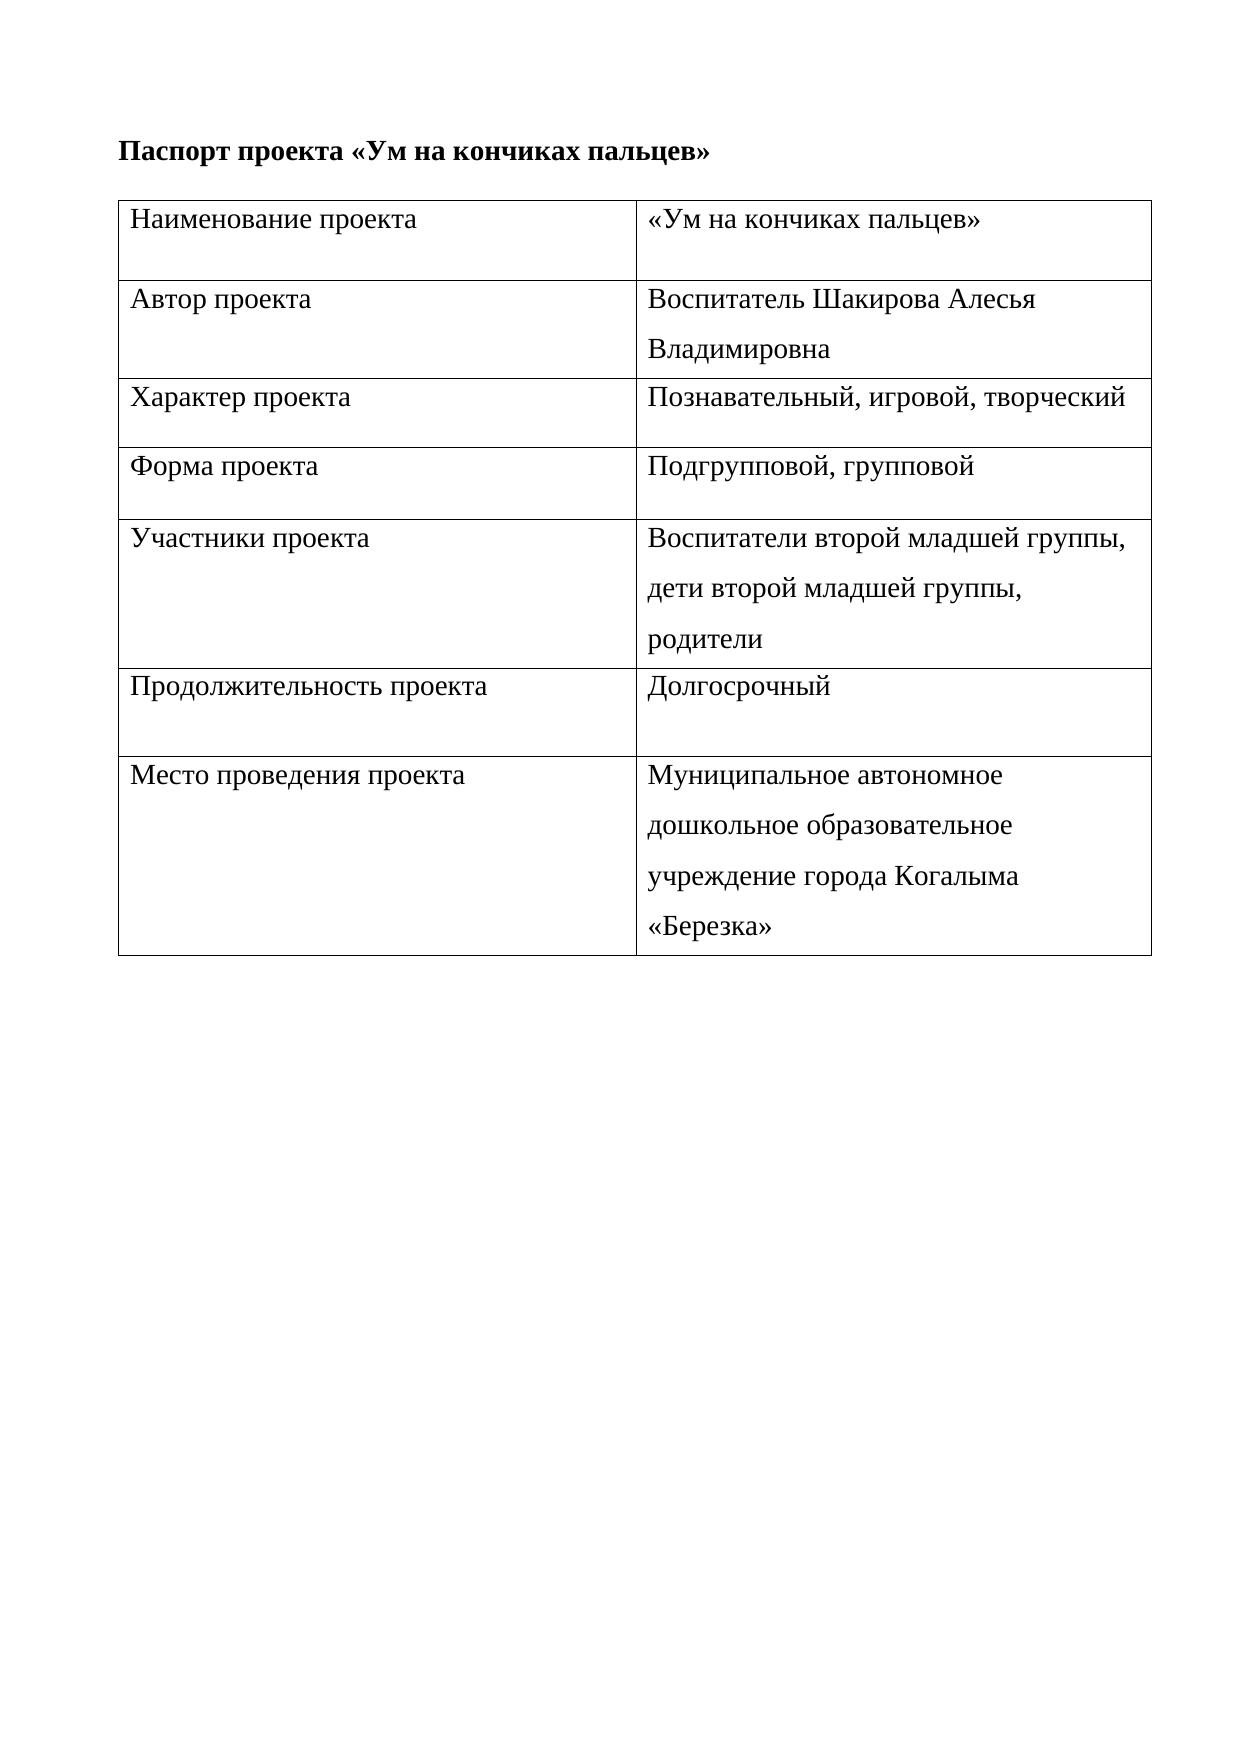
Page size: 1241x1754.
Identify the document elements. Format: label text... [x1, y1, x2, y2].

table_cell Долгосрочный [637, 669, 1151, 756]
table_cell Подгрупповой, групповой [637, 448, 1151, 519]
table_cell Воспитатели второй младшей группы, дети второй младшей группы, родители [637, 520, 1151, 667]
table_cell Характер проекта [119, 379, 636, 447]
table_cell Муниципальное автономное дошкольное образовательное учреждение города Когалыма «Березка» [637, 757, 1151, 955]
table_cell Продолжительность проекта [119, 669, 636, 756]
table_cell Автор проекта [119, 281, 636, 378]
table_cell Форма проекта [119, 448, 636, 519]
table_cell Место проведения проекта [119, 757, 636, 955]
text Паспорт проекта «Ум на кончиках пальцев» [118, 133, 1152, 166]
table_header «Ум на кончиках пальцев» [637, 201, 1151, 280]
table_header Наименование проекта [119, 201, 636, 280]
table_cell Познавательный, игровой, творческий [637, 379, 1151, 447]
table_cell Воспитатель Шакирова Алесья Владимировна [637, 281, 1151, 378]
table_cell Участники проекта [119, 520, 636, 667]
